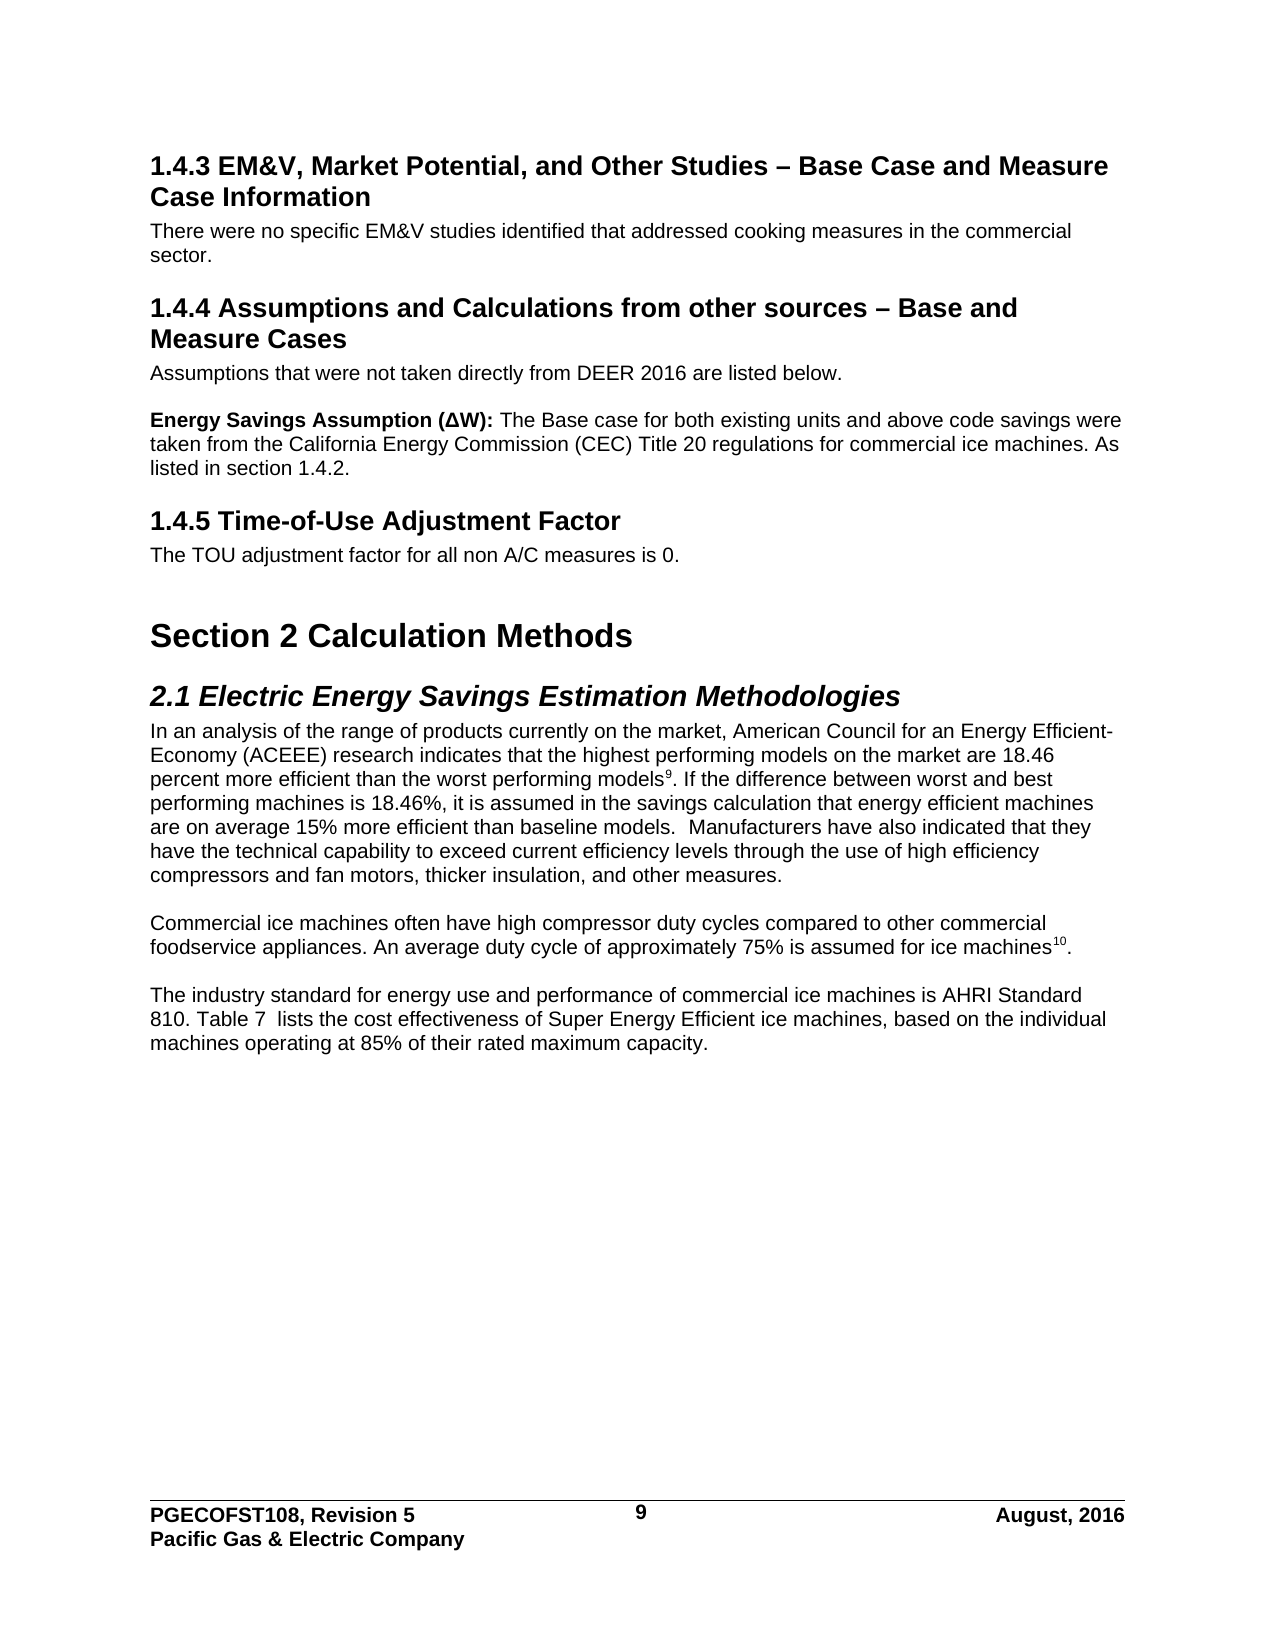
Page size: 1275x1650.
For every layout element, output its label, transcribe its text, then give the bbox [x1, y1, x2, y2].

subtitle 1.4.4 Assumptions and Calculations from other sources – Base and Measure Cases [150, 292, 1125, 354]
text Commercial ice machines often have high compressor duty cycles compared to other commercial foodservice appliances. An average duty cycle of approximately 75% is assumed for ice machines. [150, 911, 1125, 958]
subtitle 2.1 Electric Energy Savings Estimation Methodologies [150, 679, 1125, 713]
subtitle 1.4.5 Time-of-Use Adjustment Factor [150, 505, 1125, 536]
text The industry standard for energy use and performance of commercial ice machines is AHRI Standard 810. Table 7 lists the cost effectiveness of Super Energy Efficient ice machines, based on the individual machines operating at 85% of their rated maximum capacity. [150, 982, 1125, 1054]
subtitle 1.4.3 EM&V, Market Potential, and Other Studies – Base Case and Measure Case Information [150, 150, 1125, 212]
text Assumptions that were not taken directly from DEER 2016 are listed below. [150, 360, 1125, 384]
text Energy Savings Assumption (ΔW): The Base case for both existing units and above code savings were taken from the California Energy Commission (CEC) Title 20 regulations for commercial ice machines. As listed in section 1.4.2. [150, 408, 1125, 480]
text There were no specific EM&V studies identified that addressed cooking measures in the commercial sector. [150, 219, 1125, 267]
subtitle Section 2 Calculation Methods [150, 616, 1125, 654]
text In an analysis of the range of products currently on the market, American Council for an Energy Efficient-Economy (ACEEE) research indicates that the highest performing models on the market are 18.46 percent more efficient than the worst performing models. If the difference between worst and best performing machines is 18.46%, it is assumed in the savings calculation that energy efficient machines are on average 15% more efficient than baseline models. Manufacturers have also indicated that they have the technical capability to exceed current efficiency levels through the use of high efficiency compressors and fan motors, thicker insulation, and other measures. [150, 719, 1125, 887]
text The TOU adjustment factor for all non A/C measures is 0. [150, 543, 1125, 567]
